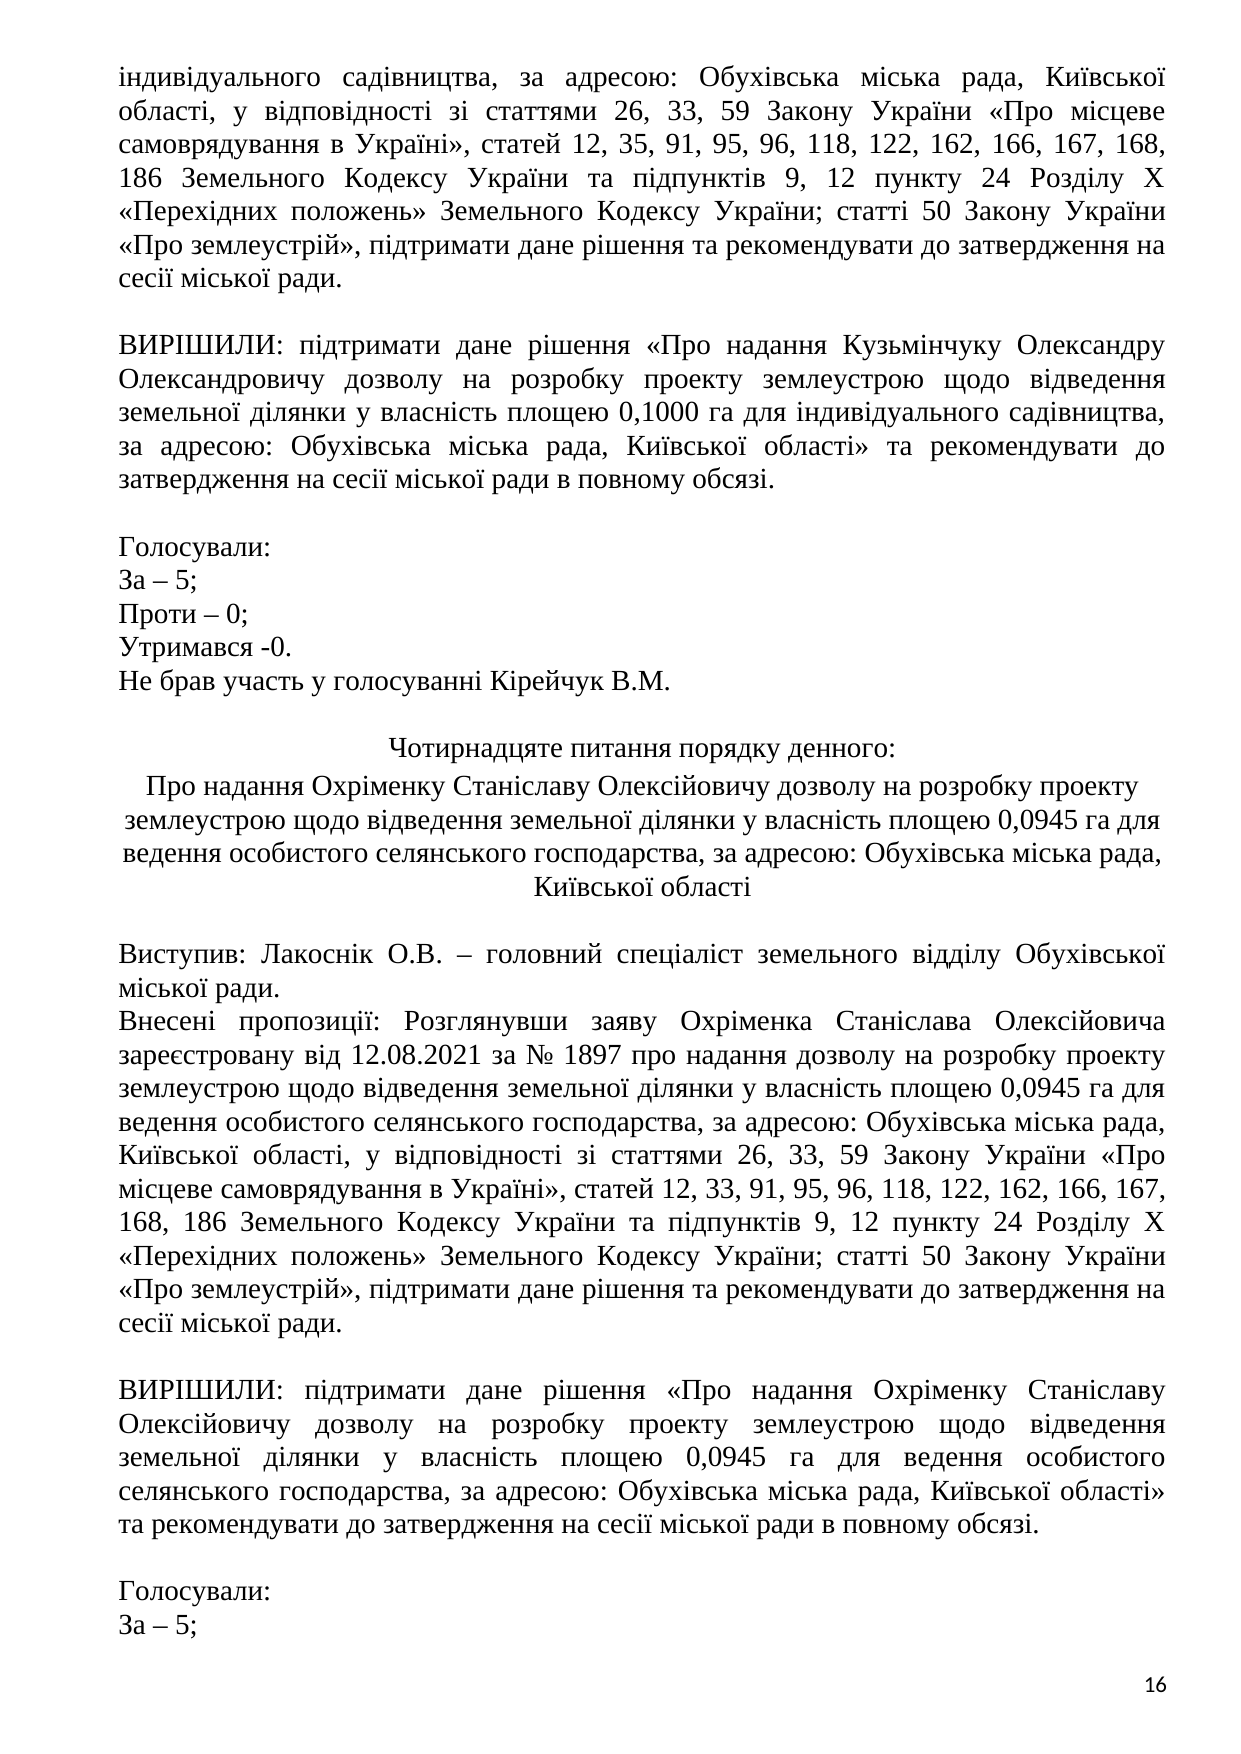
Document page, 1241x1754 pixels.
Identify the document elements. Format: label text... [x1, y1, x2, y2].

text Не брав участь у голосуванні Кірейчук В.М. [118, 663, 1167, 696]
text Чотирнадцяте питання порядку денного: [118, 730, 1167, 763]
text Проти – 0; [118, 596, 1167, 629]
text Голосували: [118, 529, 1167, 562]
text Виступив: Лакоснік О.В. – головний спеціаліст земельного відділу Обухівської міської ради. [118, 936, 1167, 1003]
text Голосували: [118, 1573, 1167, 1607]
text ВИРІШИЛИ: підтримати дане рішення «Про надання Охріменку Станіславу Олексійовичу дозволу на розробку проекту землеустрою щодо відведення земельної ділянки у власність площею 0,0945 га для ведення особистого селянського господарства, за адресою: Обухівська міська рада, Київської області» та рекомендувати до затвердження на сесії міської ради в повному обсязі. [118, 1372, 1167, 1540]
text Про надання Охріменку Станіславу Олексійовичу дозволу на розробку проекту землеустрою щодо відведення земельної ділянки у власність площею 0,0945 га для ведення особистого селянського господарства, за адресою: Обухівська міська рада, Київської області [118, 768, 1167, 903]
text ВИРІШИЛИ: підтримати дане рішення «Про надання Кузьмінчуку Олександру Олександровичу дозволу на розробку проекту землеустрою щодо відведення земельної ділянки у власність площею 0,1000 га для індивідуального садівництва, за адресою: Обухівська міська рада, Київської області» та рекомендувати до затвердження на сесії міської ради в повному обсязі. [118, 327, 1167, 495]
list Внесені пропозиції: Розглянувши заяву Охріменка Станіслава Олексійовича зареєстровану від 12.08.2021 за № 1897 про надання дозволу на розробку проекту землеустрою щодо відведення земельної ділянки у власність площею 0,0945 га для ведення особистого селянського господарства, за адресою: Обухівська міська рада, Київської області, у відповідності зі статтями 26, 33, 59 Закону України «Про місцеве самоврядування в Україні», статей 12, 33, 91, 95, 96, 118, 122, 162, 166, 167, 168, 186 Земельного Кодексу України та підпунктів 9, 12 пункту 24 Розділу Х «Перехідних положень» Земельного Кодексу України; статті 50 Закону України «Про землеустрій», підтримати дане рішення та рекомендувати до затвердження на сесії міської ради. [118, 1003, 1167, 1339]
text Утримався -0. [118, 629, 1167, 663]
text За – 5; [118, 562, 1167, 596]
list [118, 59, 1167, 294]
text За – 5; [118, 1607, 1167, 1641]
